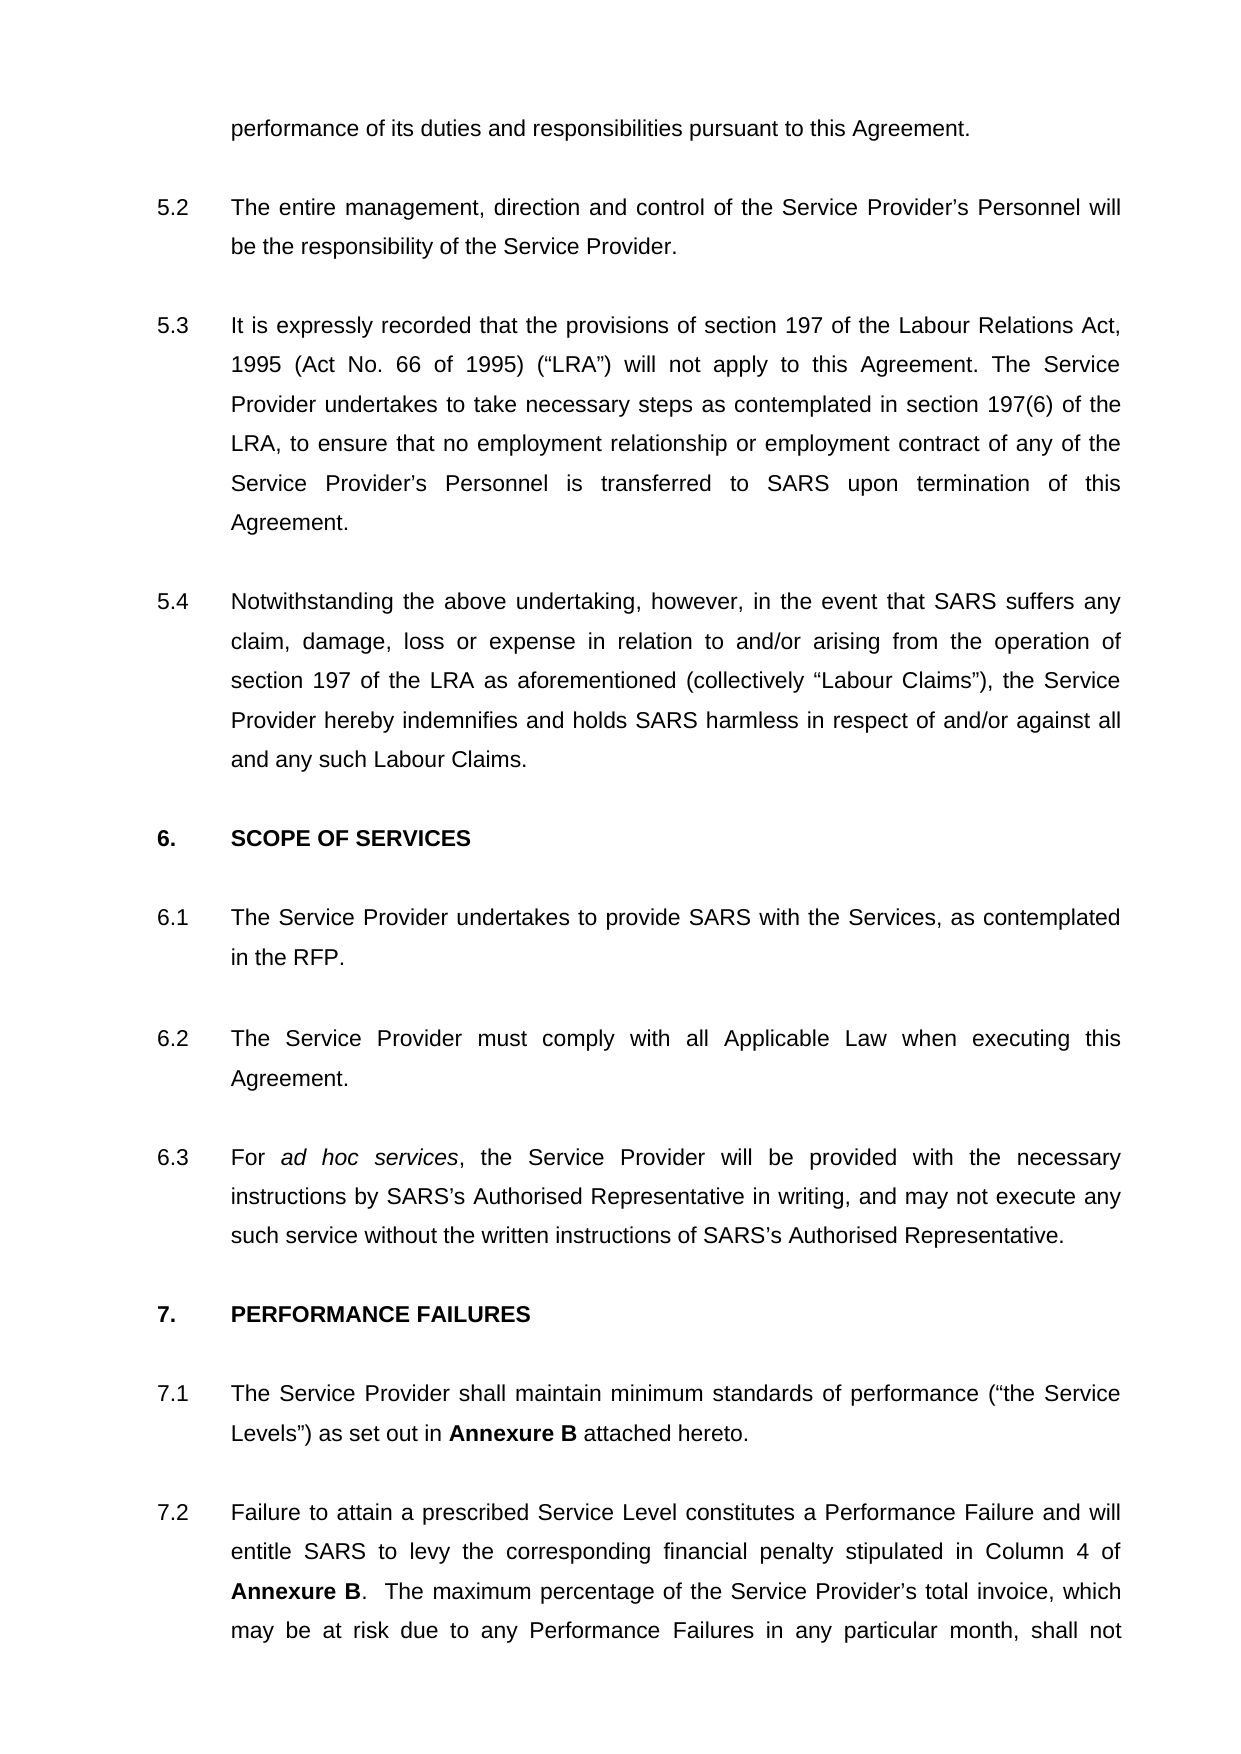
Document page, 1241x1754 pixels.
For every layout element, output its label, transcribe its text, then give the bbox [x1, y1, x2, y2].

list The Service Provider shall maintain minimum standards of performance (“the Service Levels”) as set out in Annexure B attached hereto. [157, 1380, 1122, 1446]
list Notwithstanding the above undertaking, however, in the event that SARS suffers any claim, damage, loss or expense in relation to and/or arising from the operation of section 197 of the LRA as aforementioned (collectively “Labour Claims”), the Service Provider hereby indemnifies and holds SARS harmless in respect of and/or against all and any such Labour Claims. [157, 588, 1122, 772]
list For ad hoc services, the Service Provider will be provided with the necessary instructions by SARS’s Authorised Representative in writing, and may not execute any such service without the written instructions of SARS’s Authorised Representative. [157, 1143, 1122, 1249]
list It is expressly recorded that the provisions of section 197 of the Labour Relations Act, 1995 (Act No. 66 of 1995) (“LRA”) will not apply to this Agreement. The Service Provider undertakes to take necessary steps as contemplated in section 197(6) of the LRA, to ensure that no employment relationship or employment contract of any of the Service Provider’s Personnel is transferred to SARS upon termination of this Agreement. [157, 312, 1122, 536]
subtitle SCOPE OF SERVICES [157, 825, 1122, 851]
list The Service Provider must comply with all Applicable Law when executing this Agreement. [157, 1025, 1122, 1091]
list The entire management, direction and control of the Service Provider’s Personnel will be the responsibility of the Service Provider. [157, 193, 1122, 259]
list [157, 1499, 1122, 1643]
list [157, 114, 1122, 141]
subtitle PERFORMANCE FAILURES [157, 1301, 1122, 1328]
list The Service Provider undertakes to provide SARS with the Services, as contemplated in the RFP. [157, 904, 1122, 970]
